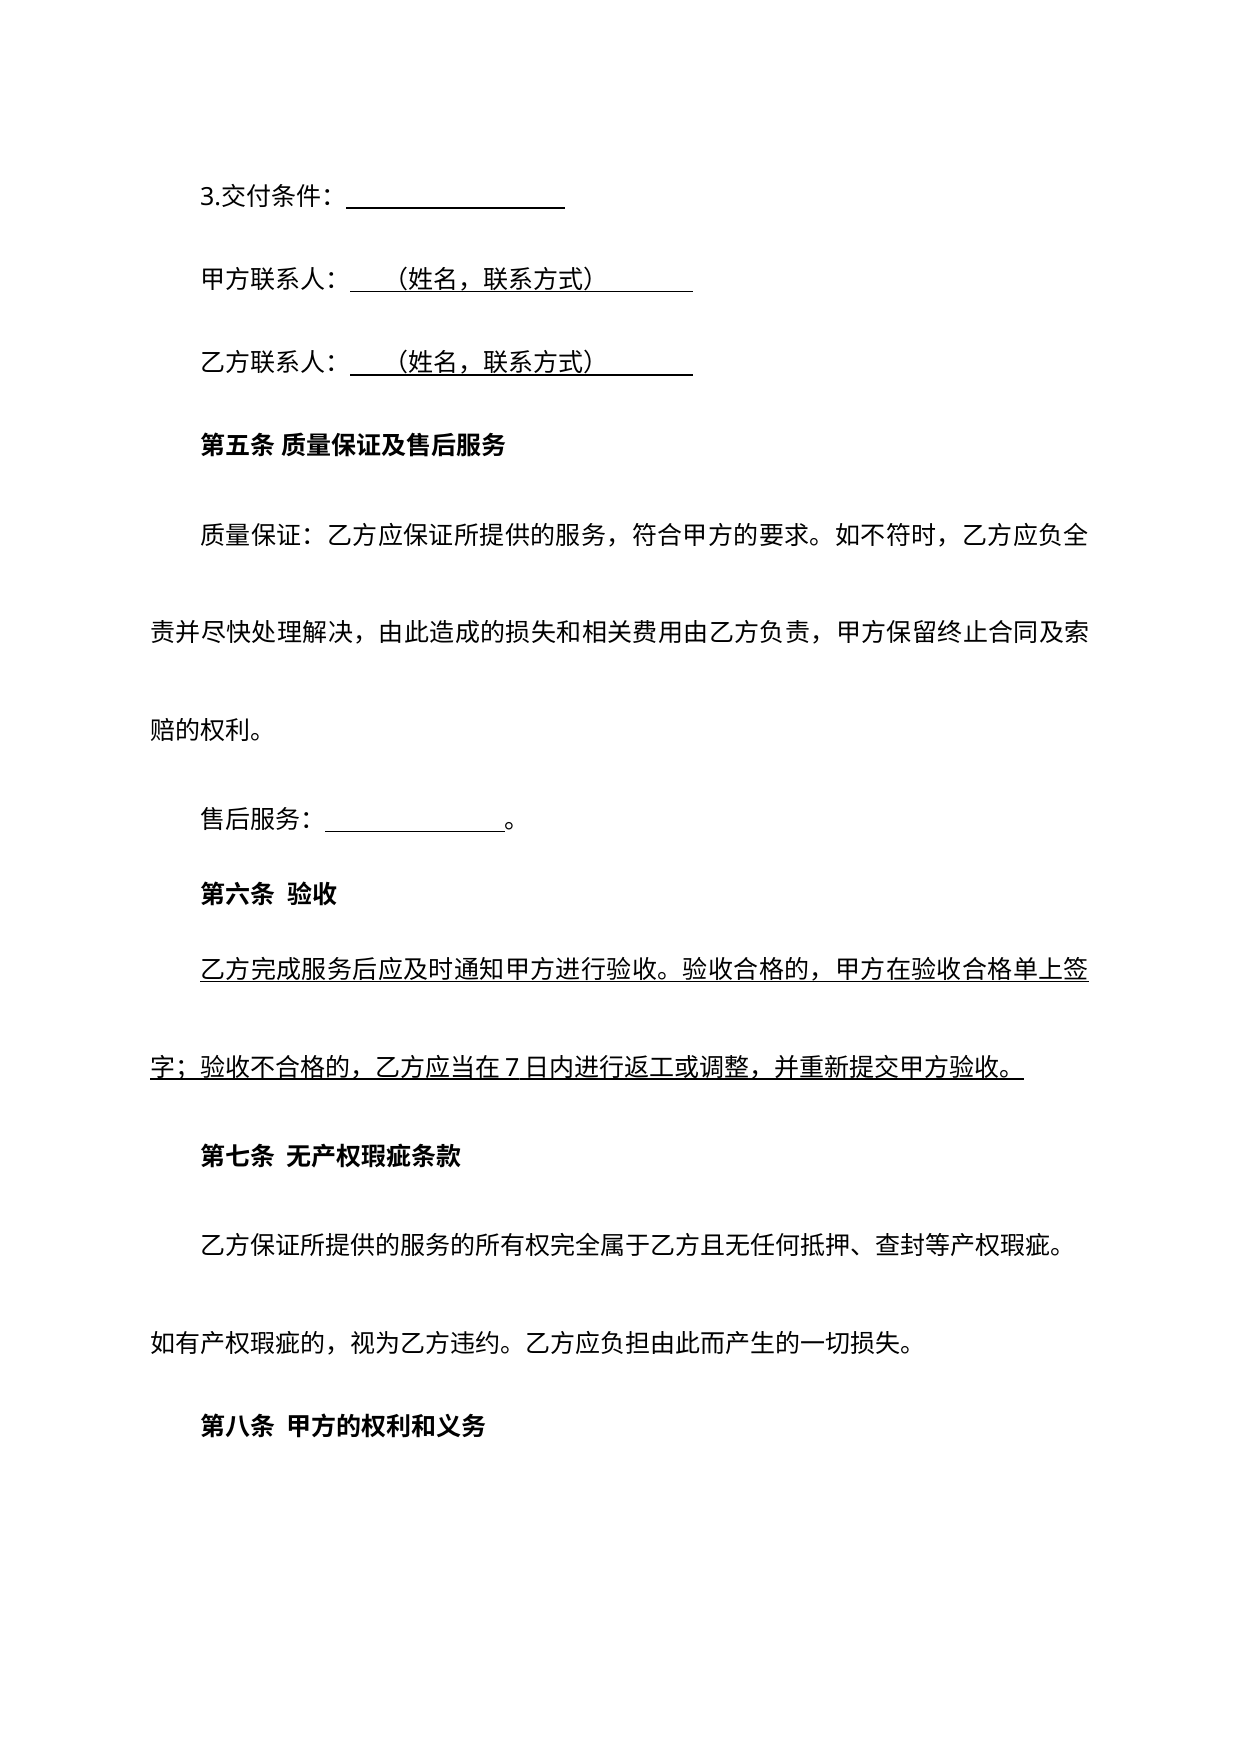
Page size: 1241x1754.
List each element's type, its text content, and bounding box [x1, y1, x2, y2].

text 售后服务： 。 [144, 785, 1096, 856]
text 3.交付条件： [150, 162, 1090, 227]
text 质量保证：乙方应保证所提供的服务，符合甲方的要求。如不符时，乙方应负全责并尽快处理解决，由此造成的损失和相关费用由乙方负责，甲方保留终止合同及索赔的权利。 [144, 494, 1096, 767]
text 乙方完成服务后应及时通知甲方进行验收。验收合格的，甲方在验收合格单上签字；验收不合格的，乙方应当在7日内进行返工或调整，并重新提交甲方验收。 [144, 935, 1096, 1104]
text 乙方保证所提供的服务的所有权完全属于乙方且无任何抵押、查封等产权瑕疵。如有产权瑕疵的，视为乙方违约。乙方应负担由此而产生的一切损失。 [150, 1211, 1090, 1374]
text 第七条 无产权瑕疵条款 [144, 1122, 1096, 1193]
text 甲方联系人： （姓名，联系方式） [150, 245, 1090, 310]
text 乙方联系人： （姓名，联系方式） [150, 328, 1090, 393]
text 第五条 质量保证及售后服务 [150, 411, 1090, 476]
text 第八条 甲方的权利和义务 [150, 1392, 1090, 1457]
list 验收 [144, 874, 1096, 917]
